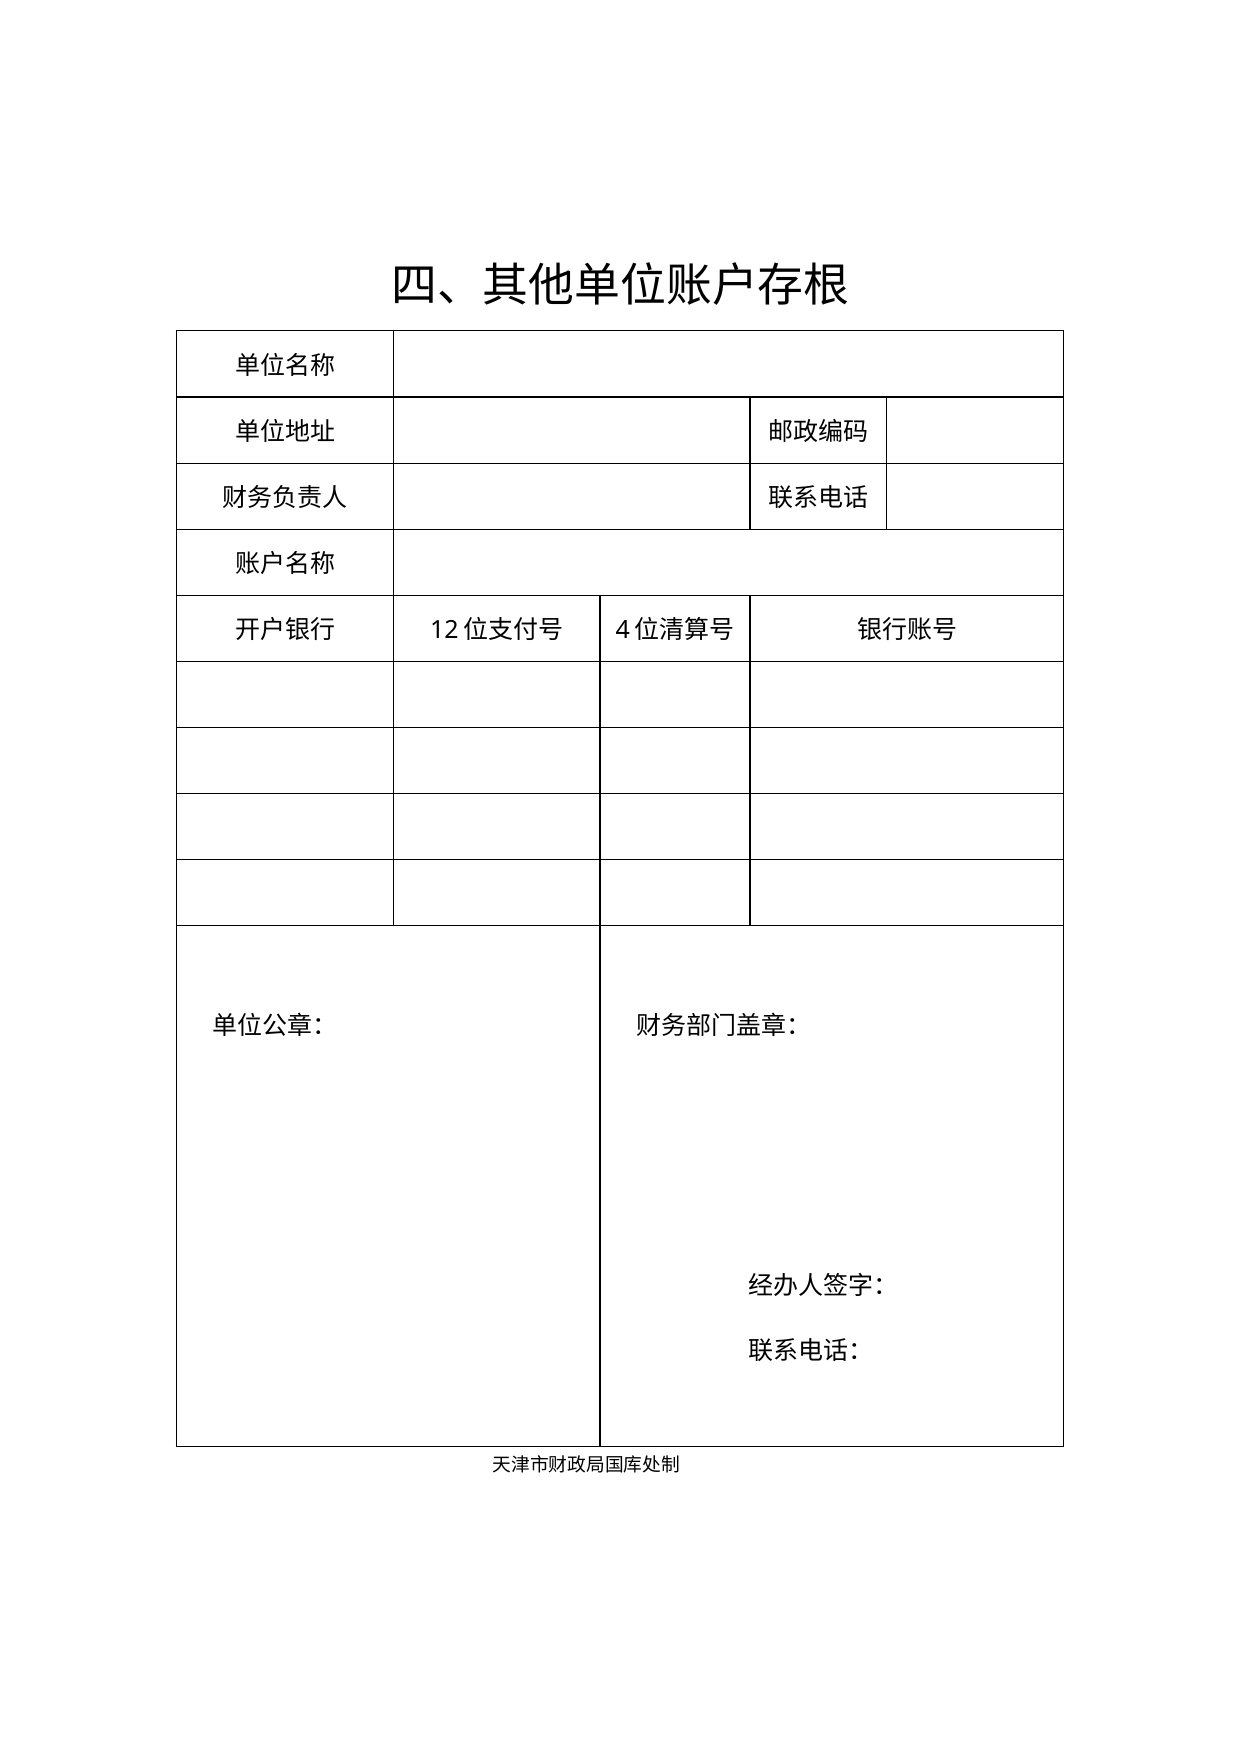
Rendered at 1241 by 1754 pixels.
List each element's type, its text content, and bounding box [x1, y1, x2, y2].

table_cell [751, 860, 1063, 925]
table_cell [751, 794, 1063, 859]
table_cell [601, 794, 749, 859]
table_cell [394, 860, 599, 925]
table_cell 账户名称 [177, 530, 393, 594]
table_cell [751, 728, 1063, 793]
table_cell 邮政编码 [751, 398, 886, 462]
table_cell [601, 662, 749, 727]
table_cell 开户银行 [177, 596, 393, 661]
table_cell [601, 860, 749, 925]
table_cell [394, 464, 749, 528]
table_cell 12位支付号 [394, 596, 599, 661]
table_header 单位名称 [177, 331, 393, 396]
table_cell [887, 398, 1063, 462]
table_cell [177, 728, 393, 793]
table_cell 单位地址 [177, 398, 393, 462]
table_cell 4位清算号 [601, 596, 749, 661]
table_cell 银行账号 [751, 596, 1063, 661]
table_cell [177, 794, 393, 859]
text 四、其他单位账户存根 [159, 233, 1081, 330]
table_cell [177, 860, 393, 925]
table_cell [601, 728, 749, 793]
table_cell [394, 398, 749, 462]
text 天津市财政局国库处制 [159, 1447, 1081, 1479]
table_cell [394, 794, 599, 859]
table_cell [751, 662, 1063, 727]
table_cell [394, 662, 599, 727]
table_cell [394, 728, 599, 793]
table_cell 单位公章： [177, 926, 599, 1446]
table_cell [394, 530, 1063, 594]
table_cell [177, 662, 393, 727]
table_cell 财务部门盖章： 经办人签字： 联系电话： [601, 926, 1063, 1446]
table_cell [887, 464, 1063, 528]
table_cell 联系电话 [751, 464, 886, 528]
table_cell 财务负责人 [177, 464, 393, 528]
table_header [394, 331, 1063, 396]
